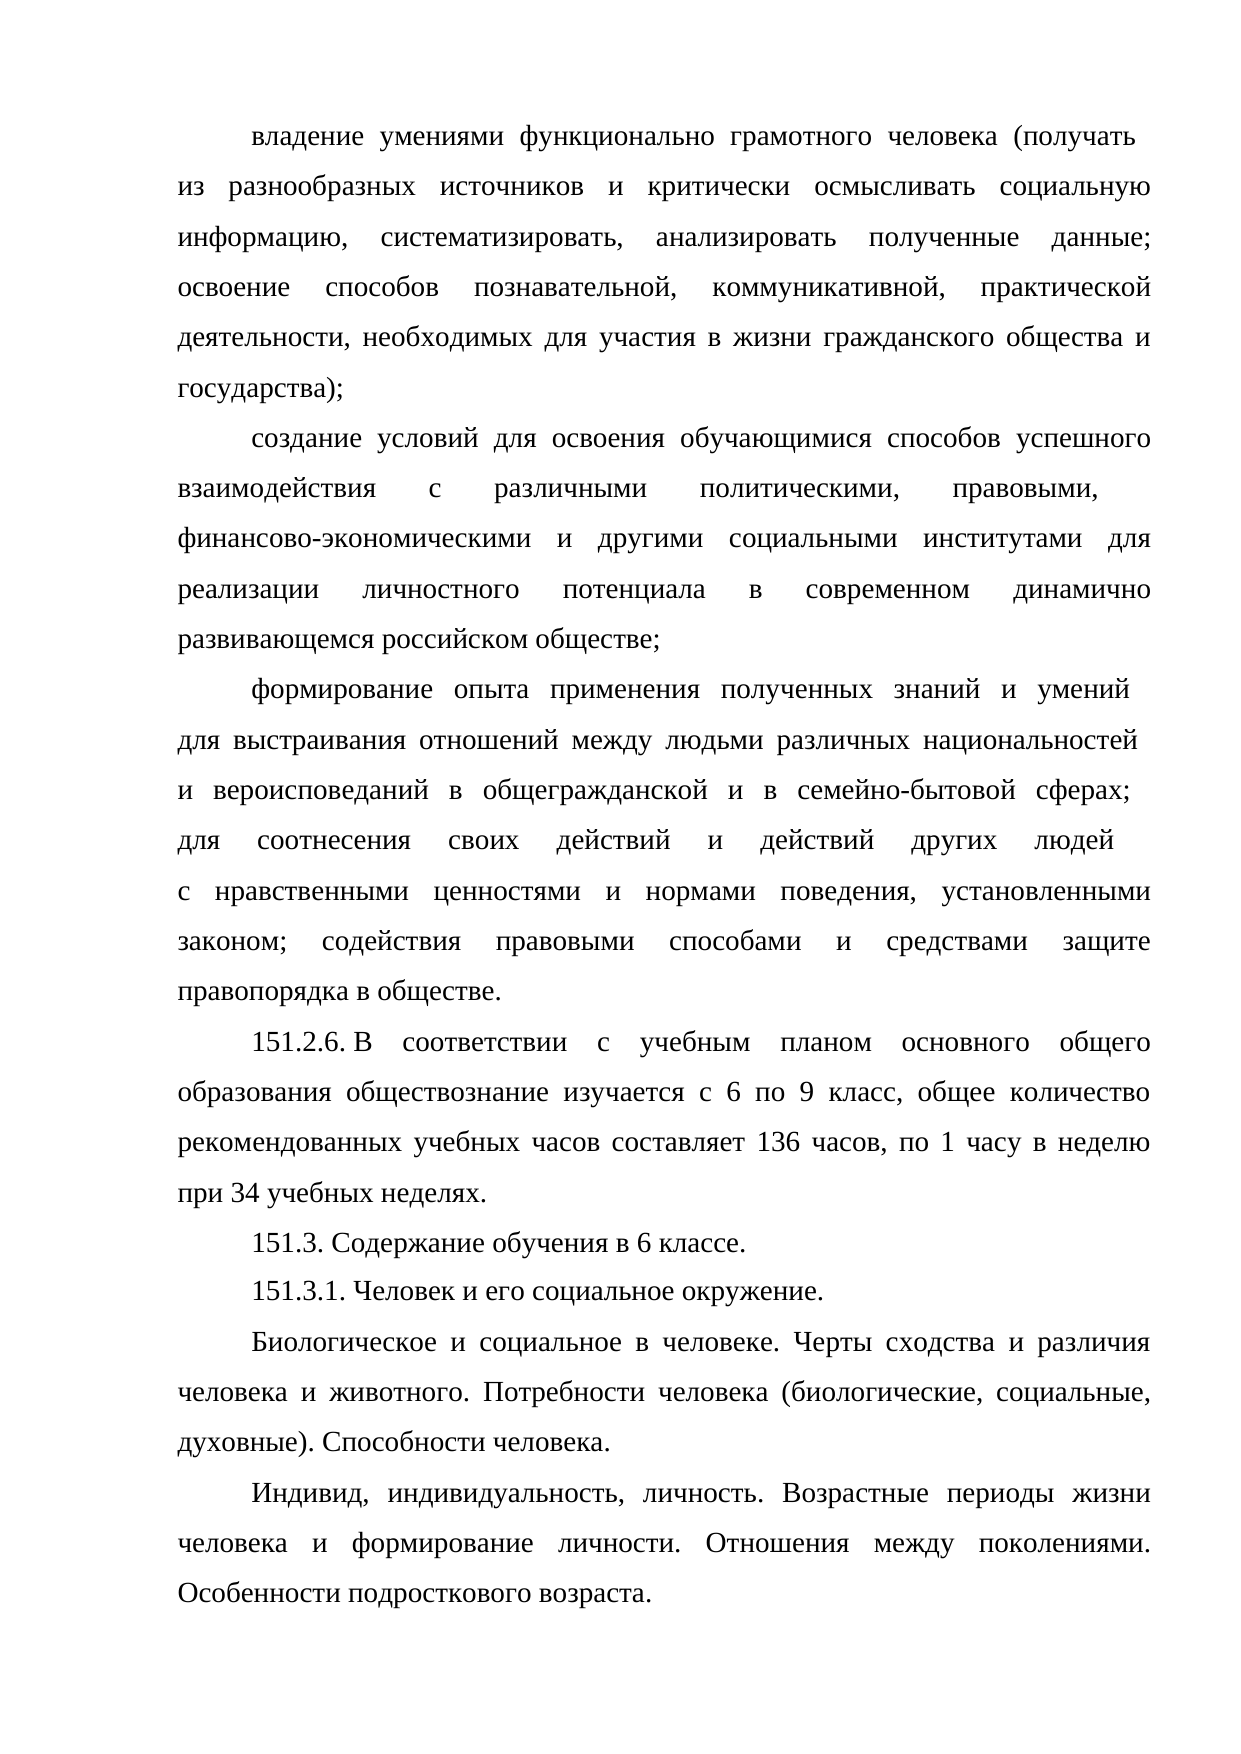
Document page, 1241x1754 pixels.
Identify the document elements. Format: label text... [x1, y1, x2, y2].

text Биологическое и социальное в человеке. Черты сходства и различия человека и животного. Потребности человека (биологические, социальные, духовные). Способности человека. [177, 1324, 1152, 1458]
text владение умениями функционально грамотного человека (получать из разнообразных источников и критически осмысливать социальную информацию, систематизировать, анализировать полученные данные; освоение способов познавательной, коммуникативной, практической деятельности, необходимых для участия в жизни гражданского общества и государства); [177, 118, 1152, 403]
text 151.3.1. Человек и его социальное окружение. [177, 1273, 1152, 1307]
text Индивид, индивидуальность, личность. Возрастные периоды жизни человека и формирование личности. Отношения между поколениями. Особенности подросткового возраста. [177, 1475, 1152, 1609]
text формирование опыта применения полученных знаний и умений для выстраивания отношений между людьми различных национальностей и вероисповеданий в общегражданской и в семейно-бытовой сферах; для соотнесения своих действий и действий других людей с нравственными ценностями и нормами поведения, установленными законом; содействия правовыми способами и средствами защите правопорядка в обществе. [177, 672, 1152, 1007]
text 151.3. Содержание обучения в 6 классе. [177, 1225, 1152, 1258]
text 151.2.6. В соответствии с учебным планом основного общего образования обществознание изучается с 6 по 9 класс, общее количество рекомендованных учебных часов составляет 136 часов, по 1 часу в неделю при 34 учебных неделях. [177, 1024, 1152, 1208]
text создание условий для освоения обучающимися способов успешного взаимодействия с различными политическими, правовыми, финансово-экономическими и другими социальными институтами для реализации личностного потенциала в современном динамично развивающемся российском обществе; [177, 420, 1152, 655]
